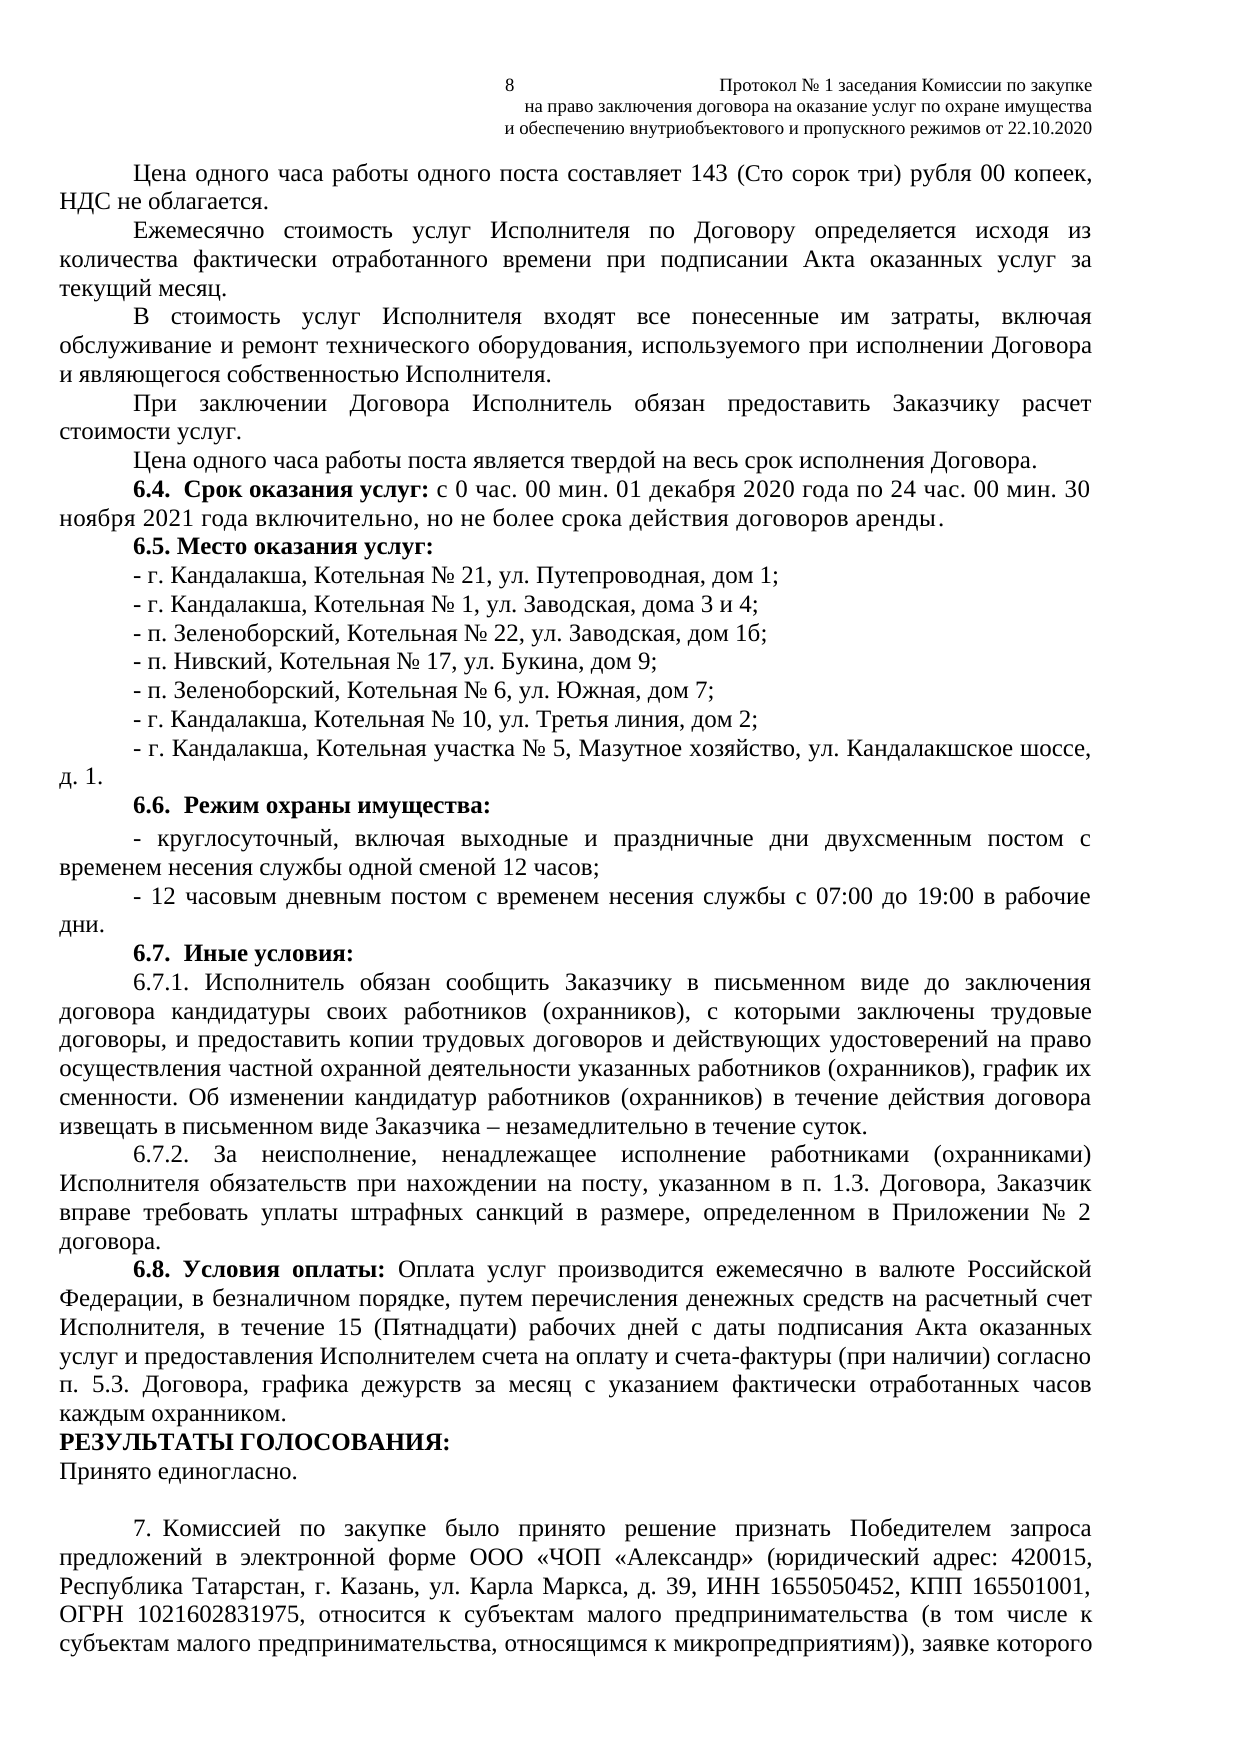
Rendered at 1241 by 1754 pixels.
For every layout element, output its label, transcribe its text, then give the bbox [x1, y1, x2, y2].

list - 12 часовым дневным постом с временем несения службы с 07:00 до 19:00 в рабочие дни. [59, 881, 1092, 938]
text - п. Зеленоборский, Котельная № 6, ул. Южная, дом 7; [59, 675, 1092, 704]
text 6.4. Срок оказания услуг: с 0 час. 00 мин. 01 декабря 2020 года по 24 час. 00 мин. 30 ноября 2021 года включительно, но не более срока действия договоров аренды. [59, 474, 1092, 531]
text - г. Кандалакша, Котельная участка № 5, Мазутное хозяйство, ул. Кандалакшское шоссе, д. 1. [59, 733, 1092, 790]
list 6.7.1. Исполнитель обязан сообщить Заказчику в письменном виде до заключения договора кандидатуры своих работников (охранников), с которыми заключены трудовые договоры, и предоставить копии трудовых договоров и действующих удостоверений на право осуществления частной охранной деятельности указанных работников (охранников), график их сменности. Об изменении кандидатур работников (охранников) в течение действия договора извещать в письменном виде Заказчика – незамедлительно в течение суток. [59, 967, 1092, 1139]
text В стоимость услуг Исполнителя входят все понесенные им затраты, включая обслуживание и ремонт технического оборудования, используемого при исполнении Договора и являющегося собственностью Исполнителя. [59, 301, 1092, 388]
text Цена одного часа работы поста является твердой на весь срок исполнения Договора. [59, 445, 1092, 474]
list 6.7.2. За неисполнение, ненадлежащее исполнение работниками (охранниками) Исполнителя обязательств при нахождении на посту, указанном в п. 1.3. Договора, Заказчик вправе требовать уплаты штрафных санкций в размере, определенном в Приложении № 2 договора. [59, 1139, 1092, 1254]
text - п. Нивский, Котельная № 17, ул. Букина, дом 9; [59, 646, 1092, 675]
text Ежемесячно стоимость услуг Исполнителя по Договору определяется исходя из количества фактически отработанного времени при подписании Акта оказанных услуг за текущий месяц. [59, 215, 1092, 301]
text - г. Кандалакша, Котельная № 21, ул. Путепроводная, дом 1; [59, 560, 1092, 589]
text - г. Кандалакша, Котельная № 10, ул. Третья линия, дом 2; [59, 704, 1092, 733]
list Цена одного часа работы одного поста составляет 143 (Сто сорок три) рубля 00 копеек, НДС не облагается. [59, 158, 1092, 215]
text 6.8. Условия оплаты: Оплата услуг производится ежемесячно в валюте Российской Федерации, в безналичном порядке, путем перечисления денежных средств на расчетный счет Исполнителя, в течение 15 (Пятнадцати) рабочих дней с даты подписания Акта оказанных услуг и предоставления Исполнителем счета на оплату и счета-фактуры (при наличии) согласно п. 5.3. Договора, графика дежурств за месяц с указанием фактически отработанных часов каждым охранником. [59, 1254, 1092, 1427]
text РЕЗУЛЬТАТЫ ГОЛОСОВАНИЯ: [59, 1427, 1092, 1456]
text 6.5. Место оказания услуг: [133, 531, 1092, 560]
list Иные условия: [59, 938, 1092, 967]
list Режим охраны имущества: [133, 790, 1092, 819]
text Принято единогласно. [59, 1456, 1092, 1484]
text - г. Кандалакша, Котельная № 1, ул. Заводская, дома 3 и 4; [59, 589, 1092, 618]
text - п. Зеленоборский, Котельная № 22, ул. Заводская, дом 1б; [59, 618, 1092, 646]
text При заключении Договора Исполнитель обязан предоставить Заказчику расчет стоимости услуг. [59, 388, 1092, 445]
list - круглосуточный, включая выходные и праздничные дни двухсменным постом с временем несения службы одной сменой 12 часов; [59, 823, 1092, 881]
